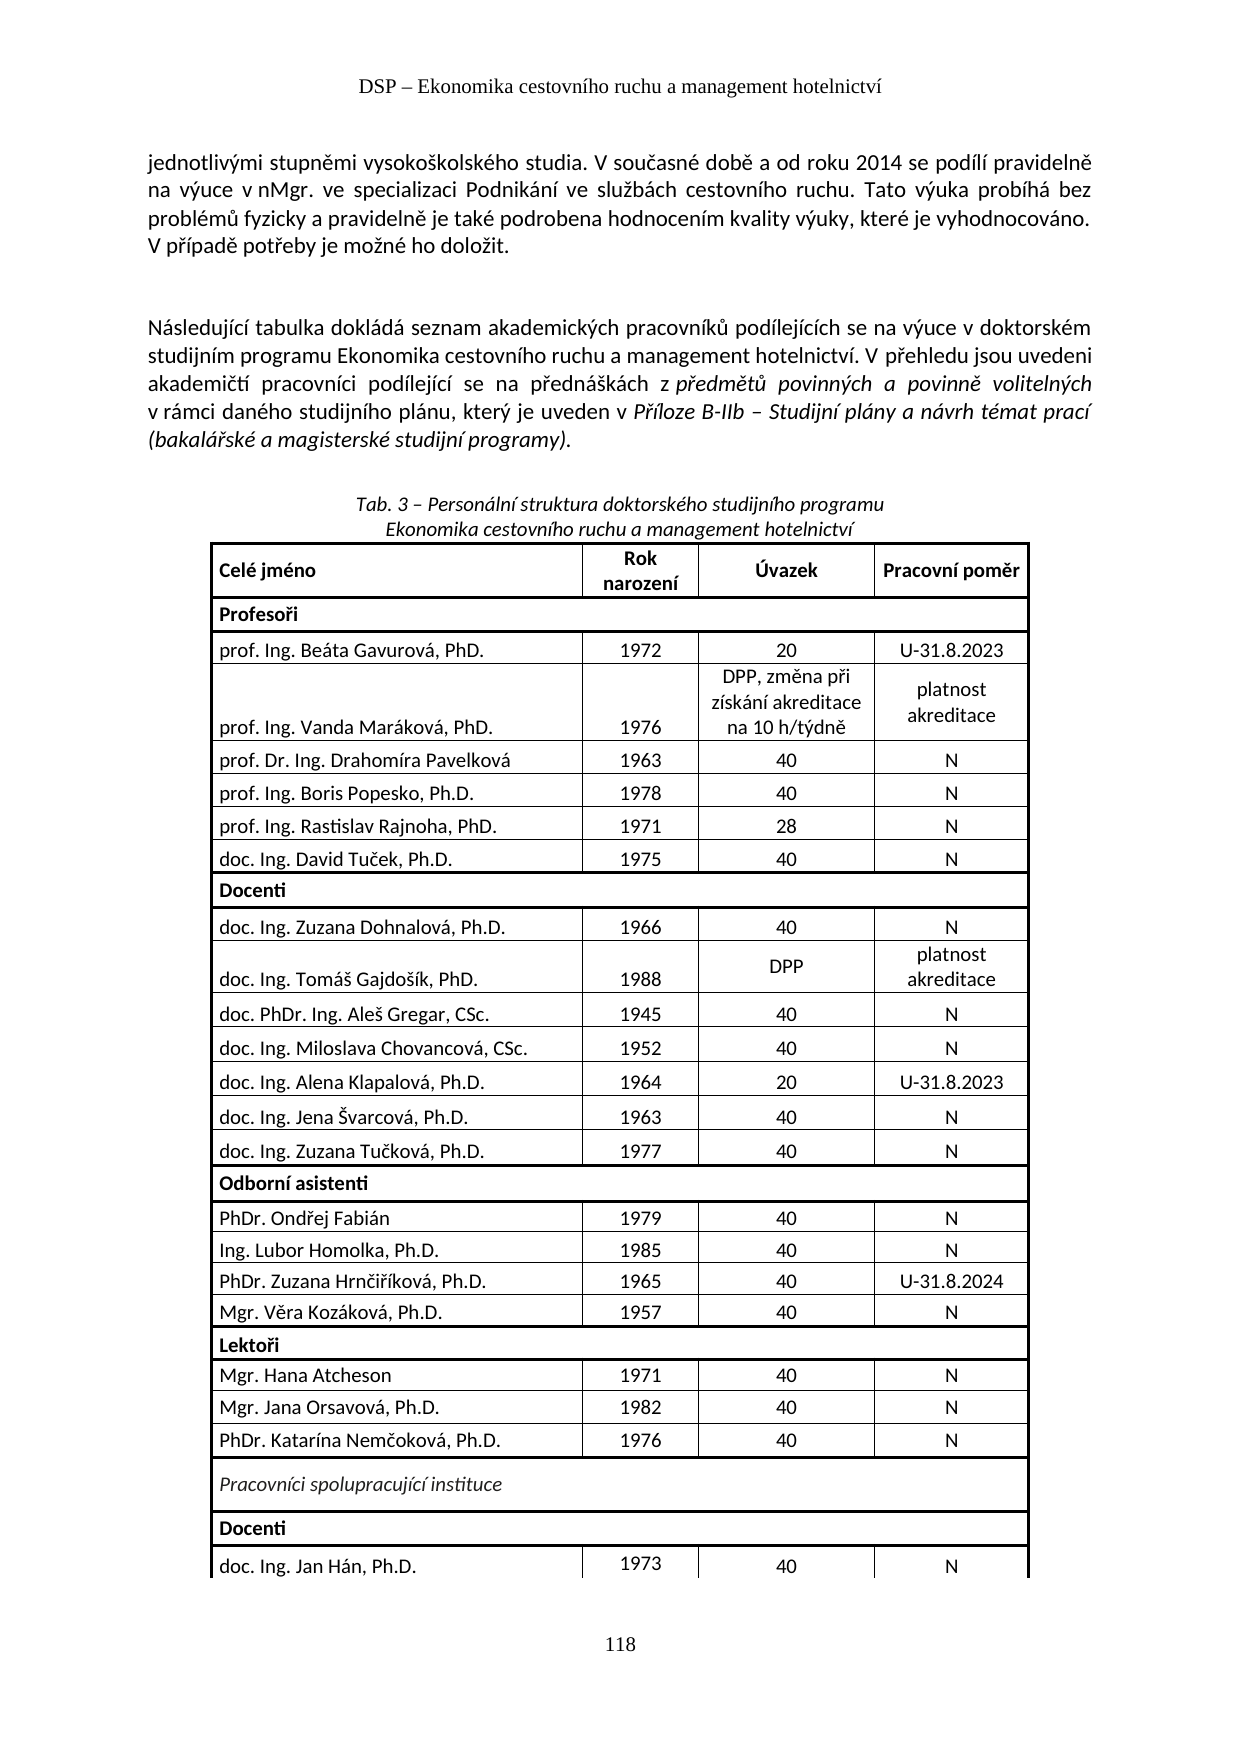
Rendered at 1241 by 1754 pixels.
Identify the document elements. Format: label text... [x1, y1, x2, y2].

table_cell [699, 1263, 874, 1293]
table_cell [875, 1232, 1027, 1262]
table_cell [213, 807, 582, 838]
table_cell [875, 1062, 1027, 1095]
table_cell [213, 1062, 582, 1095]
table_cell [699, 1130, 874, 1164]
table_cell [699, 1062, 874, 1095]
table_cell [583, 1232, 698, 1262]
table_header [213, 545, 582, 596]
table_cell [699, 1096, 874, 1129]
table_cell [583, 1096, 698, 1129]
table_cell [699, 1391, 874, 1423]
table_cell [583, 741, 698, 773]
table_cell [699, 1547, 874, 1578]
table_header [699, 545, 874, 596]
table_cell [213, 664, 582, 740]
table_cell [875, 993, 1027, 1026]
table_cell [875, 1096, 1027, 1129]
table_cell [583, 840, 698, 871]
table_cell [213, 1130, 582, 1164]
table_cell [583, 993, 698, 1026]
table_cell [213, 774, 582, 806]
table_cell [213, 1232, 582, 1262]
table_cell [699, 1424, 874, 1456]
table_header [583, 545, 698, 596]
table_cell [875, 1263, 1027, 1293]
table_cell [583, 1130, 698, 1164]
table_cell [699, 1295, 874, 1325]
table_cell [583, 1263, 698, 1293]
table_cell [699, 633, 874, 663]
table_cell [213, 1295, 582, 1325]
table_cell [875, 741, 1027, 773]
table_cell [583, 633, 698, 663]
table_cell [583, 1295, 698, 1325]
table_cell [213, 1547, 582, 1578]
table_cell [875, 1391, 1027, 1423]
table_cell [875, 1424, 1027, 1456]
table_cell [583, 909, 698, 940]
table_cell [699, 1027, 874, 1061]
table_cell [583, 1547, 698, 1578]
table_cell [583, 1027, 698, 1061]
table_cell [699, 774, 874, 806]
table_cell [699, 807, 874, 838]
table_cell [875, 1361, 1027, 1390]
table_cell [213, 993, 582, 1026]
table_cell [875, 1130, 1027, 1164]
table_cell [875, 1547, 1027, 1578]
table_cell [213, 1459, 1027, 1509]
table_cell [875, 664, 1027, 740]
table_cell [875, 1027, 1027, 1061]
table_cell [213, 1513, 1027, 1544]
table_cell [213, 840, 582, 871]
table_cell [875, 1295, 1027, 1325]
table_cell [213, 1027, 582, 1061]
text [148, 148, 1093, 260]
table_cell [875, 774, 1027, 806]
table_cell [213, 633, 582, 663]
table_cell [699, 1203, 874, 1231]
text Ekonomika cestovního ruchu a management hotelnictví [148, 516, 1093, 542]
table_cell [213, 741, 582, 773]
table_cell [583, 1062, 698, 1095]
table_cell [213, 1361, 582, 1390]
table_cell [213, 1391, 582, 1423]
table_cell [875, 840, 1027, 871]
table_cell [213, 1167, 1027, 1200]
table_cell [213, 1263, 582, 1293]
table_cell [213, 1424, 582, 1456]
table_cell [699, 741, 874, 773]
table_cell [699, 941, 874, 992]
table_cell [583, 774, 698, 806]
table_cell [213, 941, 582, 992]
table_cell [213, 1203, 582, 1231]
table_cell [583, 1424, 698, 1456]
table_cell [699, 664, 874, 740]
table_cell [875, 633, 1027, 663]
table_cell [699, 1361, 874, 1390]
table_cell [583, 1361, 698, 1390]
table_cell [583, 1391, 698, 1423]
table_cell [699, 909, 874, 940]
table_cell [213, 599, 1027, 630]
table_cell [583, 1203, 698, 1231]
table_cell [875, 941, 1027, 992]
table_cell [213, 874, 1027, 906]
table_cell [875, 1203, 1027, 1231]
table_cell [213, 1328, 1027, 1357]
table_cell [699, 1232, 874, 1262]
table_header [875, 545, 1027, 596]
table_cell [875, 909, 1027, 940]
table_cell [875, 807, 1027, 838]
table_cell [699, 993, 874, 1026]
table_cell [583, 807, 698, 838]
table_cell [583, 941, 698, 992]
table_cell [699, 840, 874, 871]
text Následující tabulka dokládá seznam akademických pracovníků podílejících se na výuce v doktorském studijním programu Ekonomika cestovního ruchu a management hotelnictví. V přehledu jsou uvedeni akademičtí pracovníci podílející se na přednáškách z předmětů povinných a povinně volitelných v rámci daného studijního plánu, který je uveden v Příloze B-IIb – Studijní plány a návrh témat prací (bakalářské a magisterské studijní programy). [148, 313, 1093, 453]
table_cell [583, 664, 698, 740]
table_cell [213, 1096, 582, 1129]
text Tab. 3 – Personální struktura doktorského studijního programu [148, 491, 1093, 516]
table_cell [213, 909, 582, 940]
